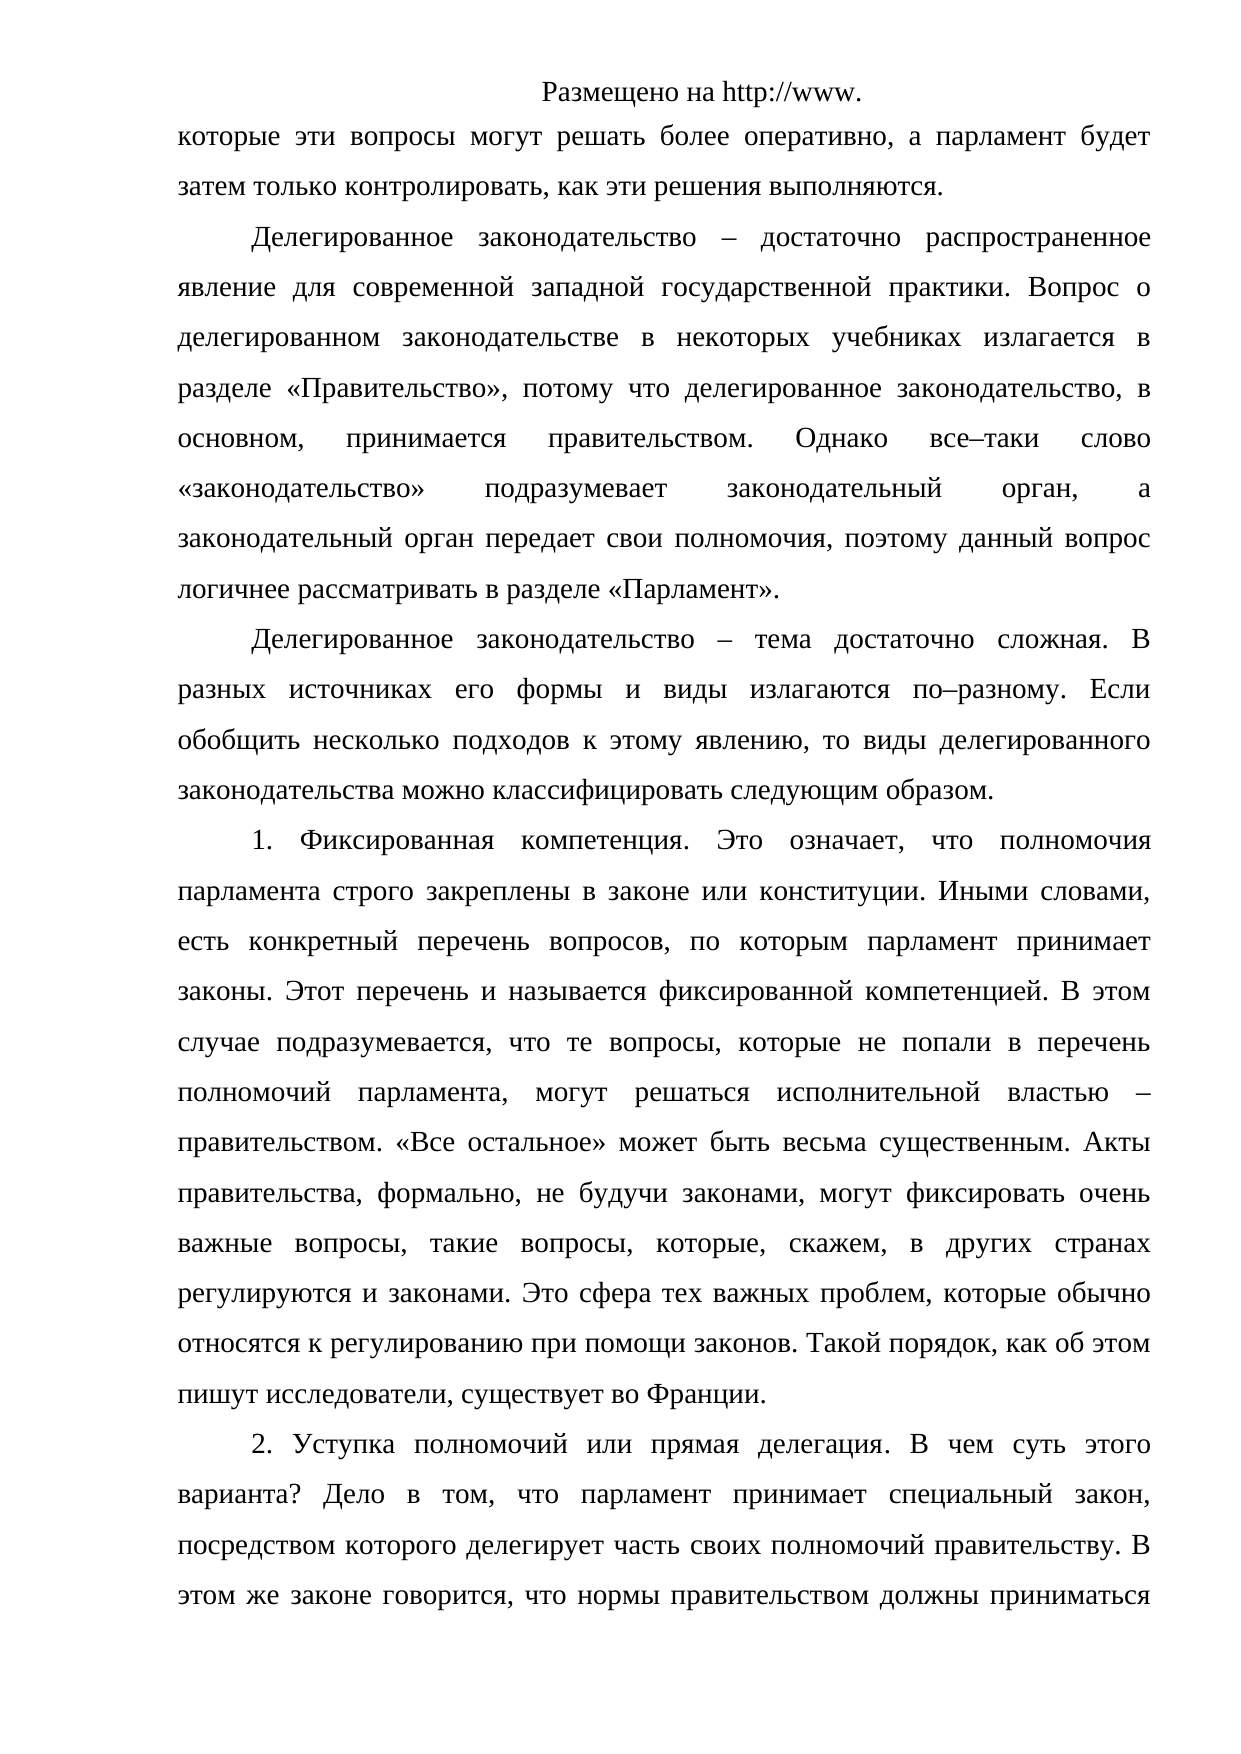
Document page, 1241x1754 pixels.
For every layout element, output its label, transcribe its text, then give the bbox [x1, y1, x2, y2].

text Делегированное законодательство – достаточно распространенное явление для современной западной государственной практики. Вопрос о делегированном законодательстве в некоторых учебниках излагается в разделе «Правительство», потому что делегированное законодательство, в основном, принимается правительством. Однако все–таки слово «законодательство» подразумевает законодательный орган, а законодательный орган передает свои полномочия, поэтому данный вопрос логичнее рассматривать в разделе «Парламент». [177, 219, 1152, 604]
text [177, 1426, 1152, 1611]
text 1. Фиксированная компетенция. Это означает, что полномочия парламента строго закреплены в законе или конституции. Иными словами, есть конкретный перечень вопросов, по которым парламент принимает законы. Этот перечень и называется фиксированной компетенцией. В этом случае подразумевается, что те вопросы, которые не попали в перечень полномочий парламента, могут решаться исполнительной властью – правительством. «Все остальное» может быть весьма существенным. Акты правительства, формально, не будучи законами, могут фиксировать очень важные вопросы, такие вопросы, которые, скажем, в других странах регулируются и законами. Это сфера тех важных проблем, которые обычно относятся к регулированию при помощи законов. Такой порядок, как об этом пишут исследователи, существует во Франции. [177, 822, 1152, 1409]
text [177, 118, 1152, 202]
text Делегированное законодательство – тема достаточно сложная. В разных источниках его формы и виды излагаются по–разному. Если обобщить несколько подходов к этому явлению, то виды делегированного законодательства можно классифицировать следующим образом. [177, 621, 1152, 806]
